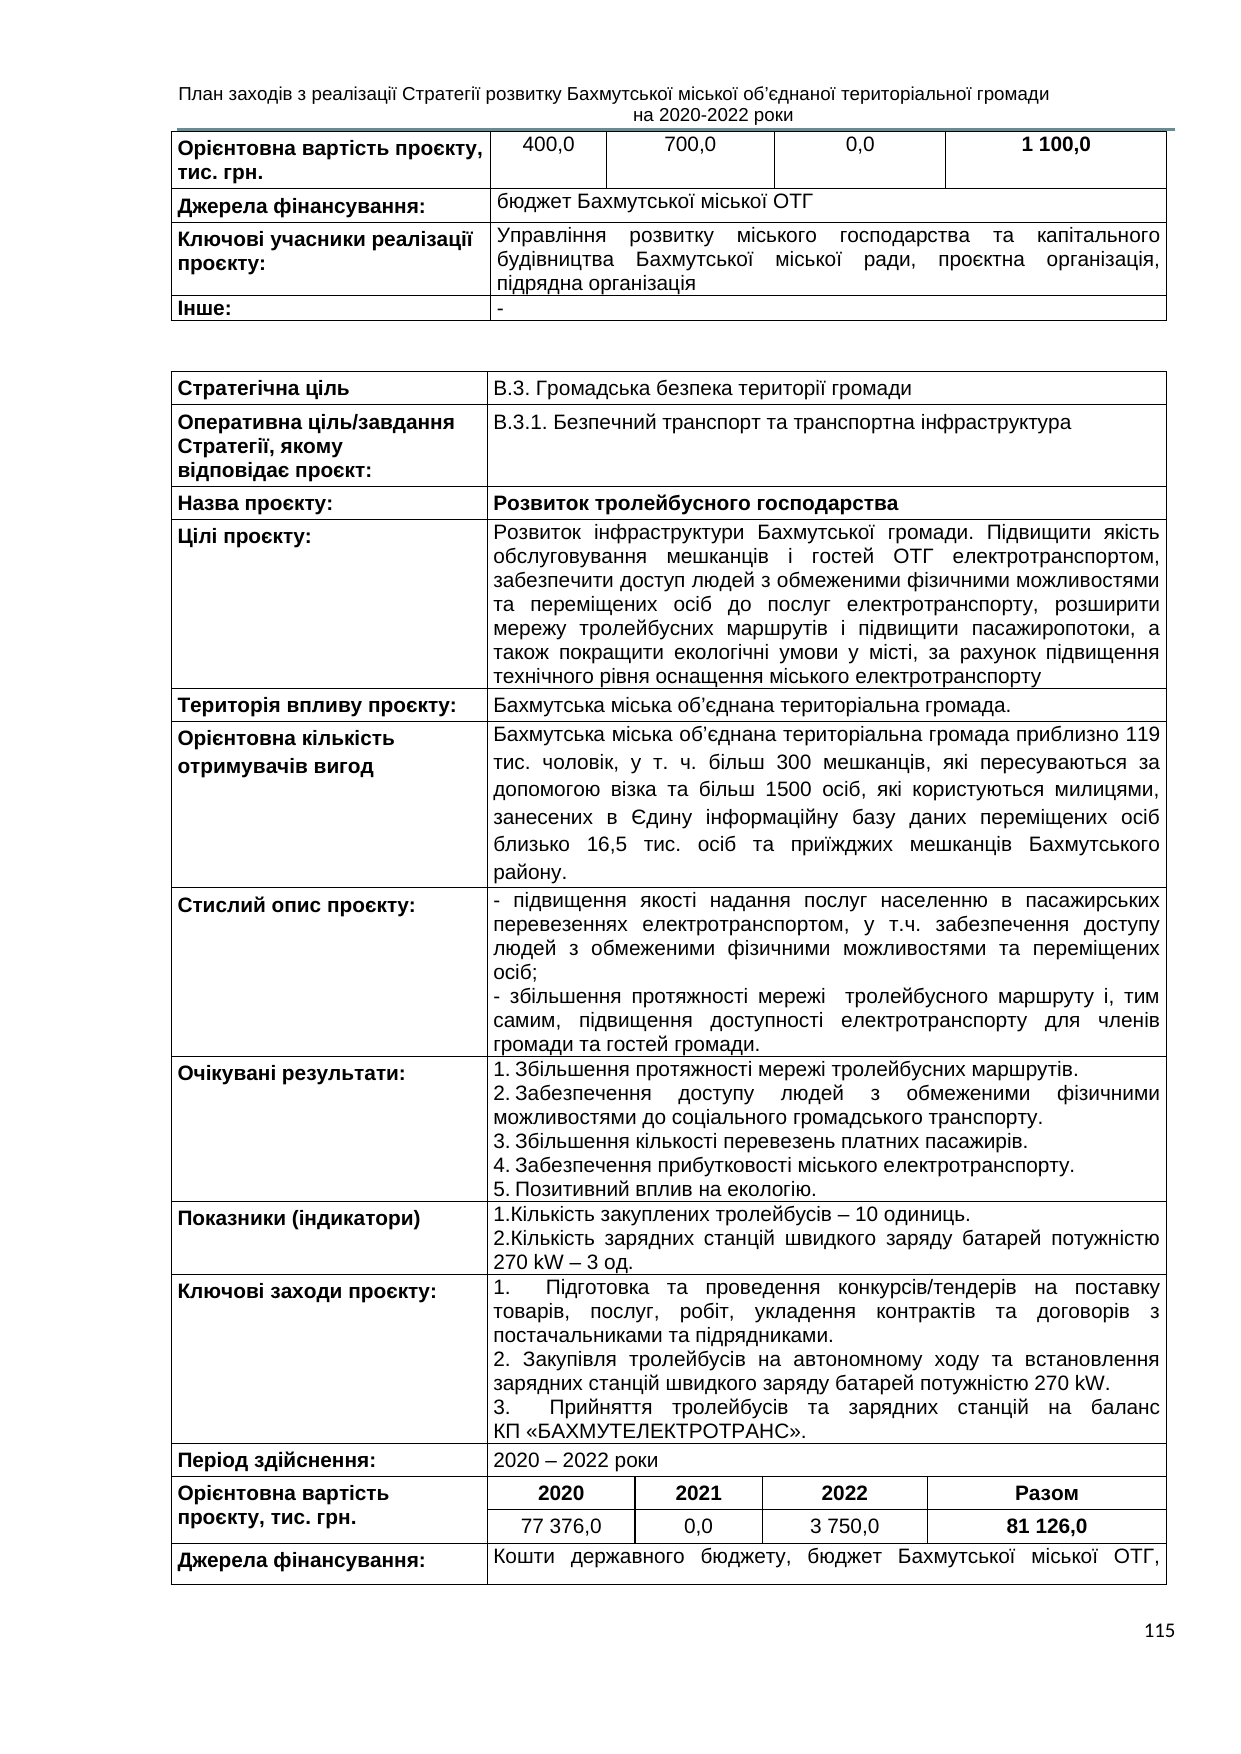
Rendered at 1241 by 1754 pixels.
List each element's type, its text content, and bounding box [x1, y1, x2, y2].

table_cell 2020 – 2022 роки [488, 1444, 1166, 1476]
table_cell Період здійснення: [172, 1444, 487, 1476]
table_cell Орієнтовна вартість проєкту, тис. грн. [172, 1477, 487, 1542]
table_cell Розвиток інфраструктури Бахмутської громади. Підвищити якість обслуговування мешканців і гостей ОТГ електротранспортом, забезпечити доступ людей з обмеженими фізичними можливостями та переміщених осіб до послуг електротранспорту, розширити мережу тролейбусних маршрутів і підвищити пасажиропотоки, а також покращити екологічні умови у місті, за рахунок підвищення технічного рівня оснащення міського електротранспорту [488, 520, 1166, 688]
table_cell Управління розвитку міського господарства та капітального будівництва Бахмутської міської ради, проєктна організація, підрядна організація [491, 223, 1166, 294]
table_cell Бахмутська міська об’єднана територіальна громада. [488, 689, 1166, 721]
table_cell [172, 132, 490, 188]
table_cell 1 100,0 [946, 132, 1166, 188]
table_header В.3. Громадська безпека території громади [488, 372, 1166, 404]
table_cell Разом [928, 1477, 1166, 1509]
table_cell Територія впливу проєкту: [172, 689, 487, 721]
table_cell В.3.1. Безпечний транспорт та транспортна інфраструктура [488, 405, 1166, 486]
table_cell Назва проєкту: [172, 487, 487, 519]
table_cell 3 750,0 [763, 1510, 927, 1542]
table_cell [488, 1544, 1166, 1584]
table_cell 0,0 [636, 1510, 762, 1542]
table_header Стратегічна ціль [172, 372, 487, 404]
table_cell 2021 [636, 1477, 762, 1509]
table_cell Стислий опис проєкту: [172, 888, 487, 1056]
table_cell Джерела фінансування: [172, 189, 490, 222]
table_cell Розвиток тролейбусного господарства [488, 487, 1166, 519]
table_cell 0,0 [775, 132, 945, 188]
table_cell 1. Підготовка та проведення конкурсів/тендерів на поставку товарів, послуг, робіт, укладення контрактів та договорів з постачальниками та підрядниками. 2. Закупівля тролейбусів на автономному ходу та встановлення зарядних станцій швидкого заряду батарей потужністю 270 kW. 3. Прийняття тролейбусів та зарядних станцій на баланс КП «БАХМУТЕЛЕКТРОТРАНС». [488, 1275, 1166, 1442]
table_cell Показники (індикатори) [172, 1202, 487, 1274]
table_cell 2020 [488, 1477, 634, 1509]
table_cell бюджет Бахмутської міської ОТГ [491, 189, 1166, 222]
table_cell 77 376,0 [488, 1510, 634, 1542]
table_cell Інше: [172, 296, 490, 319]
table_cell - підвищення якості надання послуг населенню в пасажирських перевезеннях електротранспортом, у т.ч. забезпечення доступу людей з обмеженими фізичними можливостями та переміщених осіб; - збільшення протяжності мережі тролейбусного маршруту і, тим самим, підвищення доступності електротранспорту для членів громади та гостей громади. [488, 888, 1166, 1056]
table_cell 400,0 [491, 132, 606, 188]
table_cell Очікувані результати: [172, 1057, 487, 1201]
table_cell Цілі проєкту: [172, 520, 487, 688]
table_cell Оперативна ціль/завдання Стратегії, якому відповідає проєкт: [172, 405, 487, 486]
table_cell 2022 [763, 1477, 927, 1509]
table_cell 1.Кількість закуплених тролейбусів – 10 одиниць. 2.Кількість зарядних станцій швидкого заряду батарей потужністю 270 kW – 3 од. [488, 1202, 1166, 1274]
table_cell Ключові заходи проєкту: [172, 1275, 487, 1442]
table_cell - [491, 296, 1166, 319]
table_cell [172, 1544, 487, 1584]
table_cell Орієнтовна кількість отримувачів вигод [172, 722, 487, 887]
table_cell 700,0 [607, 132, 774, 188]
table_cell Збільшення протяжності мережі тролейбусних маршрутів. Забезпечення доступу людей з обмеженими фізичними можливостями до соціального громадського транспорту. Збільшення кількості перевезень платних пасажирів. Забезпечення прибутковості міського електротранспорту. Позитивний вплив на екологію. [488, 1057, 1166, 1201]
table_cell Бахмутська міська об’єднана територіальна громада приблизно 119 тис. чоловік, у т. ч. більш 300 мешканців, які пересуваються за допомогою візка та більш 1500 осіб, які користуються милицями, занесених в Єдину інформаційну базу даних переміщених осіб близько 16,5 тис. осіб та приїжджих мешканців Бахмутського району. [488, 722, 1166, 887]
table_cell Ключові учасники реалізації проєкту: [172, 223, 490, 294]
table_cell 81 126,0 [928, 1510, 1166, 1542]
